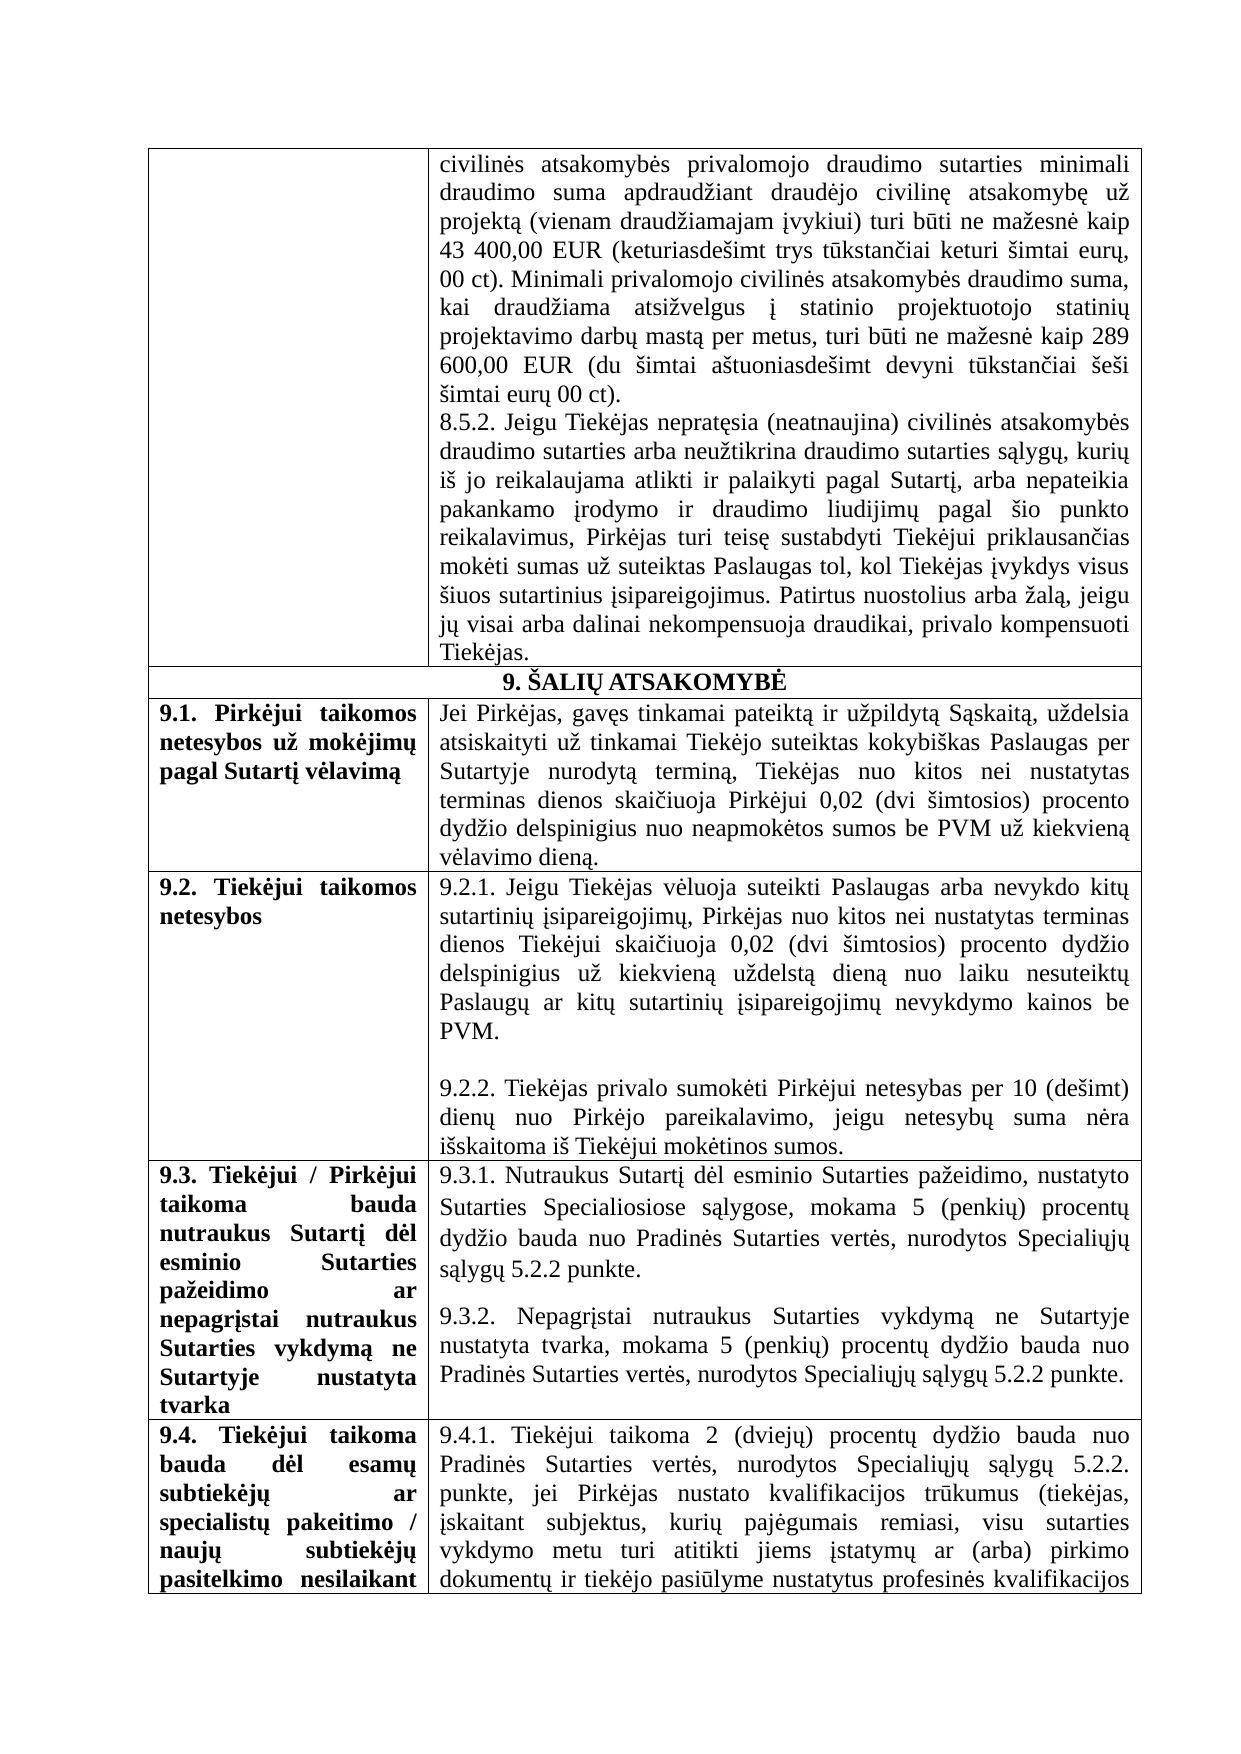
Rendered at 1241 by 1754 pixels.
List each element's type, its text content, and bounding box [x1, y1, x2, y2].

table_cell Jei Pirkėjas, gavęs tinkamai pateiktą ir užpildytą Sąskaitą, uždelsia atsiskaityti už tinkamai Tiekėjo suteiktas kokybiškas Paslaugas per Sutartyje nurodytą terminą, Tiekėjas nuo kitos nei nustatytas terminas dienos skaičiuoja Pirkėjui 0,02 (dvi šimtosios) procento dydžio delspinigius nuo neapmokėtos sumos be PVM už kiekvieną vėlavimo dieną. [429, 699, 1141, 871]
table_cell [429, 1420, 1141, 1593]
table_cell 9.2. Tiekėjui taikomos netesybos [149, 872, 428, 1159]
table_cell 9.3. Tiekėjui / Pirkėjui taikoma bauda nutraukus Sutartį dėl esminio Sutarties pažeidimo ar nepagrįstai nutraukus Sutarties vykdymą ne Sutartyje nustatyta tvarka [149, 1161, 428, 1419]
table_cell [149, 149, 428, 666]
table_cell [429, 149, 1141, 666]
table_cell 9.3.1. Nutraukus Sutartį dėl esminio Sutarties pažeidimo, nustatyto Sutarties Specialiosiose sąlygose, mokama 5 (penkių) procentų dydžio bauda nuo Pradinės Sutarties vertės, nurodytos Specialiųjų sąlygų 5.2.2 punkte. 9.3.2. Nepagrįstai nutraukus Sutarties vykdymą ne Sutartyje nustatyta tvarka, mokama 5 (penkių) procentų dydžio bauda nuo Pradinės Sutarties vertės, nurodytos Specialiųjų sąlygų 5.2.2 punkte. [429, 1161, 1141, 1419]
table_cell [149, 1420, 428, 1593]
table_cell 9.1. Pirkėjui taikomos netesybos už mokėjimų pagal Sutartį vėlavimą [149, 699, 428, 871]
table_cell 9.2.1. Jeigu Tiekėjas vėluoja suteikti Paslaugas arba nevykdo kitų sutartinių įsipareigojimų, Pirkėjas nuo kitos nei nustatytas terminas dienos Tiekėjui skaičiuoja 0,02 (dvi šimtosios) procento dydžio delspinigius už kiekvieną uždelstą dieną nuo laiku nesuteiktų Paslaugų ar kitų sutartinių įsipareigojimų nevykdymo kainos be PVM. 9.2.2. Tiekėjas privalo sumokėti Pirkėjui netesybas per 10 (dešimt) dienų nuo Pirkėjo pareikalavimo, jeigu netesybų suma nėra išskaitoma iš Tiekėjui mokėtinos sumos. [429, 872, 1141, 1159]
table_cell 9. ŠALIŲ ATSAKOMYBĖ [149, 667, 1141, 697]
